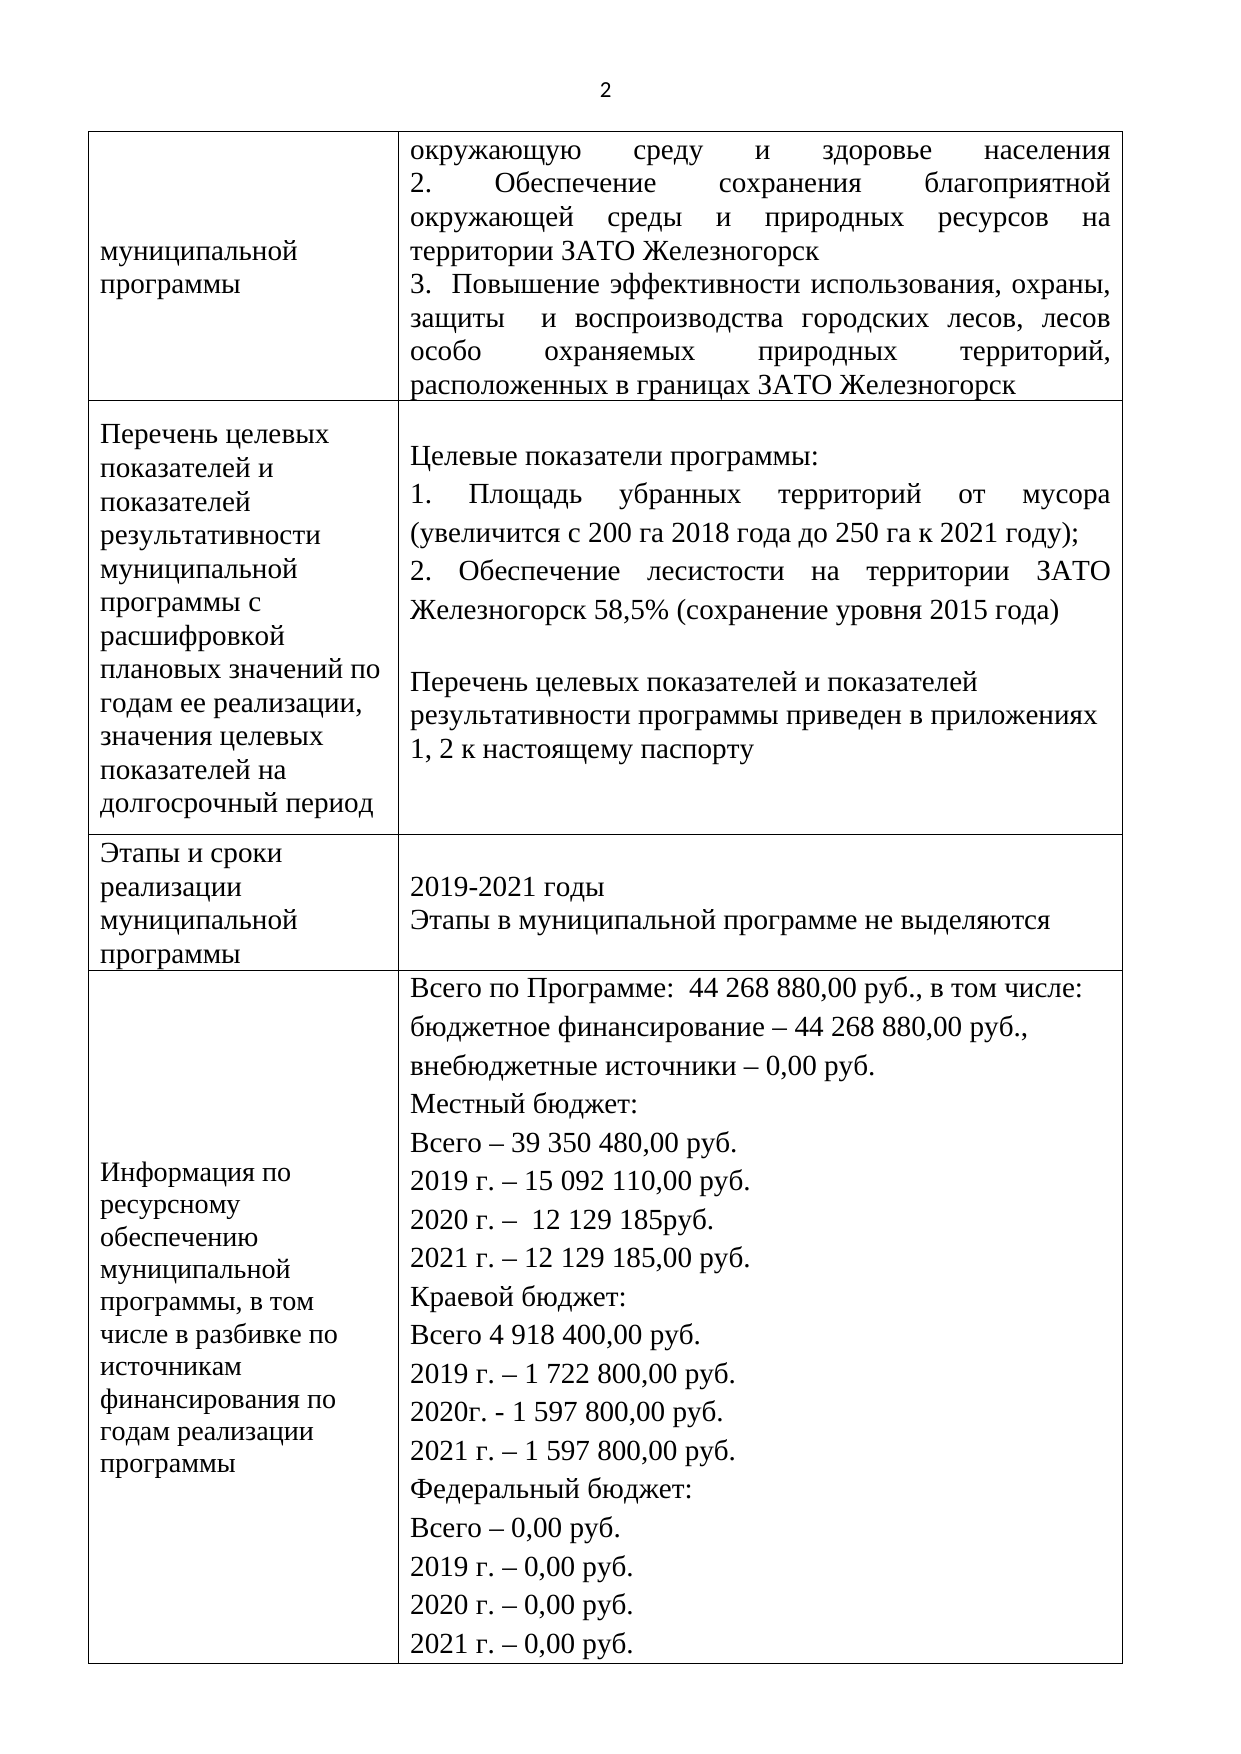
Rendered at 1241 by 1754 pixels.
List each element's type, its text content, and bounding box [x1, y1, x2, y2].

table_cell Перечень целевых показателей и показателей результативности муниципальной программы с расшифровкой плановых значений по годам ее реализации, значения целевых показателей на долгосрочный период [89, 401, 398, 834]
table_cell Информация по ресурсному обеспечению муниципальной программы, в том числе в разбивке по источникам финансирования по годам реализации программы [89, 971, 398, 1663]
table_cell 2019-2021 годы Этапы в муниципальной программе не выделяются [399, 835, 1122, 969]
table_cell Целевые показатели программы: 1. Площадь убранных территорий от мусора (увеличится с 200 га 2018 года до 250 га к 2021 году); 2. Обеспечение лесистости на территории ЗАТО Железногорск 58,5% (сохранение уровня 2015 года) Перечень целевых показателей и показателей результативности программы приведен в приложениях 1, 2 к настоящему паспорту [399, 401, 1122, 834]
table_cell Этапы и сроки реализации муниципальной программы [89, 835, 398, 969]
table_cell Всего по Программе: 44 268 880,00 руб., в том числе: бюджетное финансирование – 44 268 880,00 руб., внебюджетные источники – 0,00 руб. Местный бюджет: Всего – 39 350 480,00 руб. 2019 г. – 15 092 110,00 руб. 2020 г. – 12 129 185руб. 2021 г. – 12 129 185,00 руб. Краевой бюджет: Всего 4 918 400,00 руб. 2019 г. – 1 722 800,00 руб. 2020г. - 1 597 800,00 руб. 2021 г. – 1 597 800,00 руб. Федеральный бюджет: Всего – 0,00 руб. 2019 г. – 0,00 руб. 2020 г. – 0,00 руб. 2021 г. – 0,00 руб. [399, 971, 1122, 1663]
table_cell Задачи муниципальной программы [89, 132, 398, 400]
